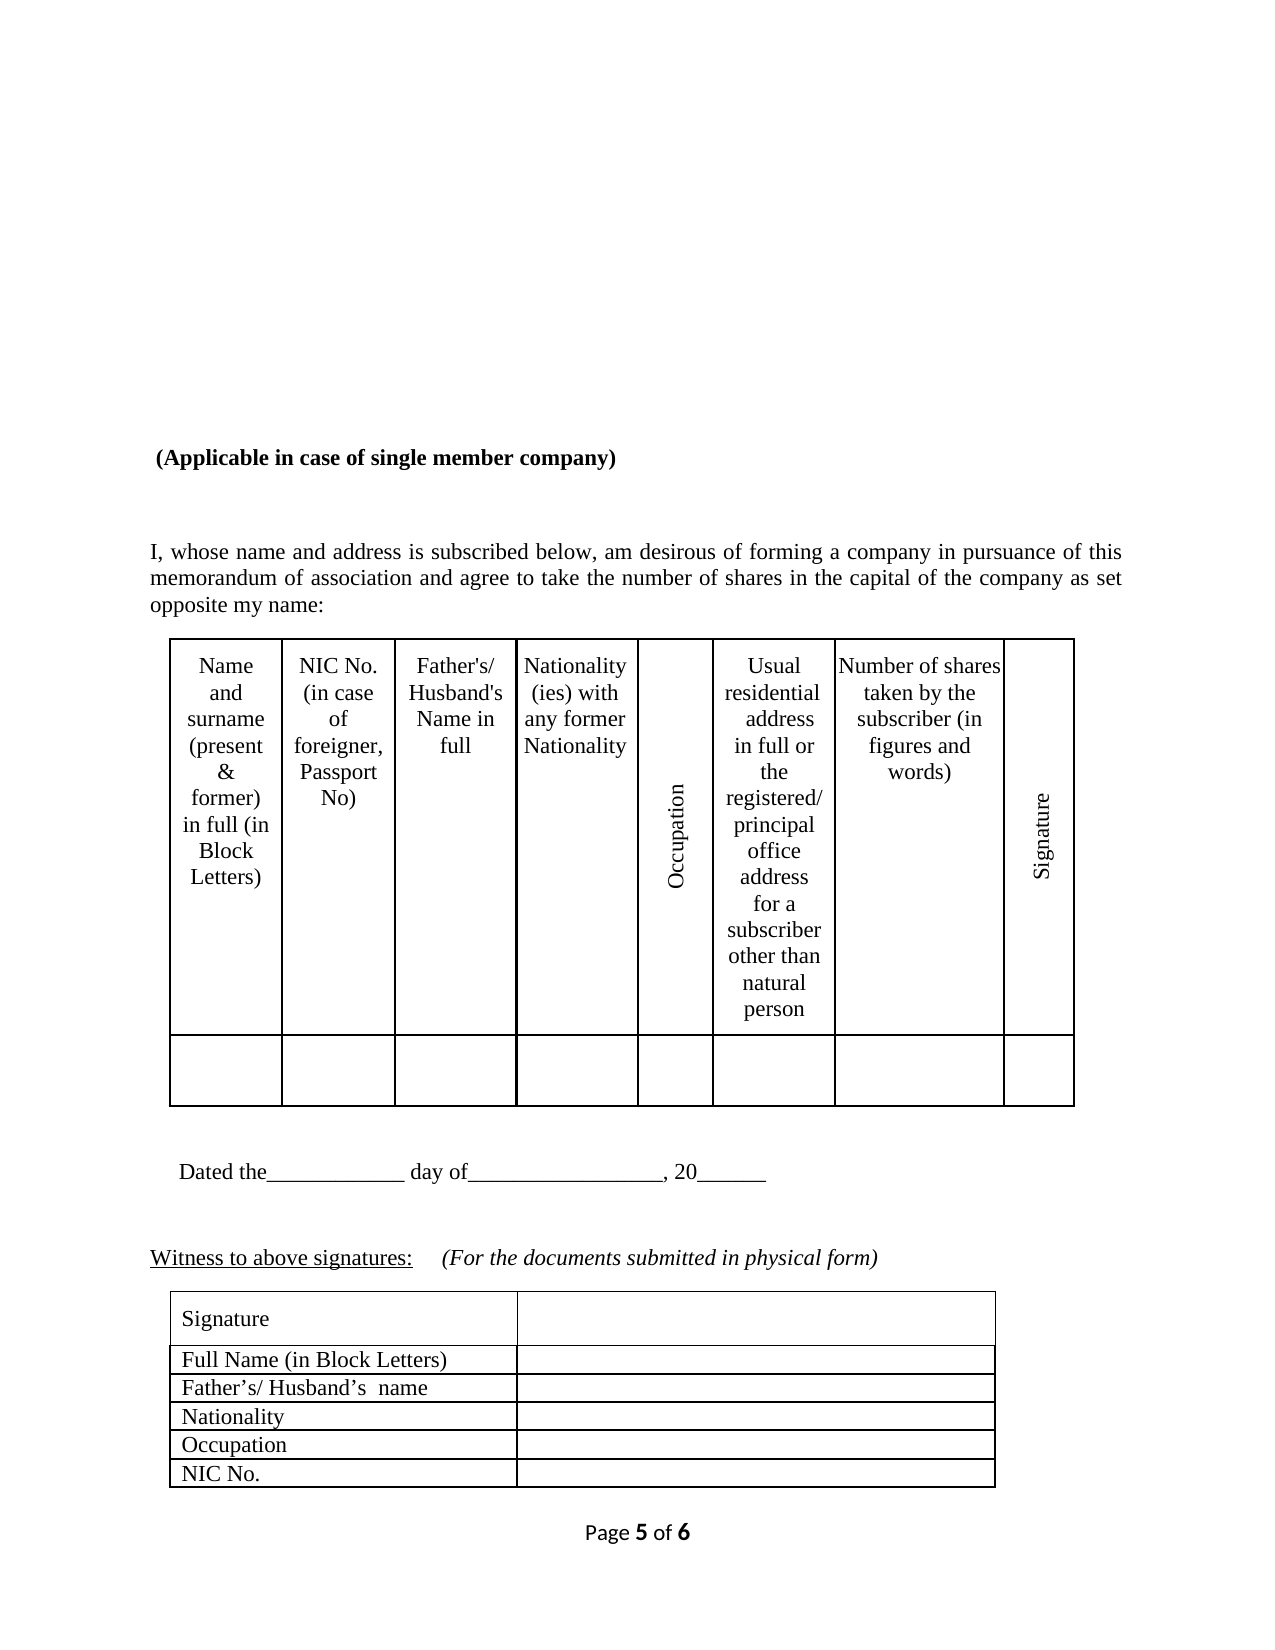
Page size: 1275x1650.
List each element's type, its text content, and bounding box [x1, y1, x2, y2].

table_header Signature [171, 1292, 517, 1345]
table_header Signature [1005, 640, 1073, 1034]
table_cell [518, 1431, 994, 1458]
table_header Father's/ Husband's Name in full [396, 640, 515, 1034]
table_cell [836, 1036, 1003, 1104]
table_cell NIC No. [171, 1460, 516, 1486]
table_header Name and surname (present & former) in full (in Block Letters) [171, 640, 281, 1034]
text Dated the____________ day of_________________, 20______ [178, 1158, 1125, 1184]
text Witness to above signatures: (For the documents submitted in physical form) [150, 1244, 1125, 1270]
table_header [518, 1292, 995, 1345]
table_cell [639, 1036, 712, 1104]
table_header Nationality (ies) with any former Nationality [518, 640, 637, 1034]
table_cell Occupation [171, 1431, 516, 1458]
table_cell [518, 1036, 637, 1104]
table_cell Father’s/ Husband’s name [171, 1375, 516, 1401]
table_header Occupation [639, 640, 712, 1034]
text (Applicable in case of single member company) [150, 444, 1125, 470]
table_cell [171, 1036, 281, 1104]
table_header Number of shares taken by the subscriber (in figures and words) [836, 640, 1003, 1034]
table_cell [283, 1036, 394, 1104]
table_cell [1005, 1036, 1073, 1104]
table_cell Nationality [171, 1403, 516, 1429]
table_cell [518, 1346, 994, 1372]
table_cell [518, 1375, 994, 1401]
table_cell [518, 1460, 994, 1486]
text I, whose name and address is subscribed below, am desirous of forming a company in pursuance of this memorandum of association and agree to take the number of shares in the capital of the company as set opposite my name: [150, 538, 1125, 617]
table_cell [396, 1036, 515, 1104]
table_cell [518, 1403, 994, 1429]
table_header NIC No. (in case of foreigner, Passport No) [283, 640, 394, 1034]
table_cell [714, 1036, 834, 1104]
table_header Usual residential address in full or the registered/ principal office address for a subscriber other than natural person [714, 640, 834, 1034]
table_cell Full Name (in Block Letters) [171, 1346, 516, 1372]
